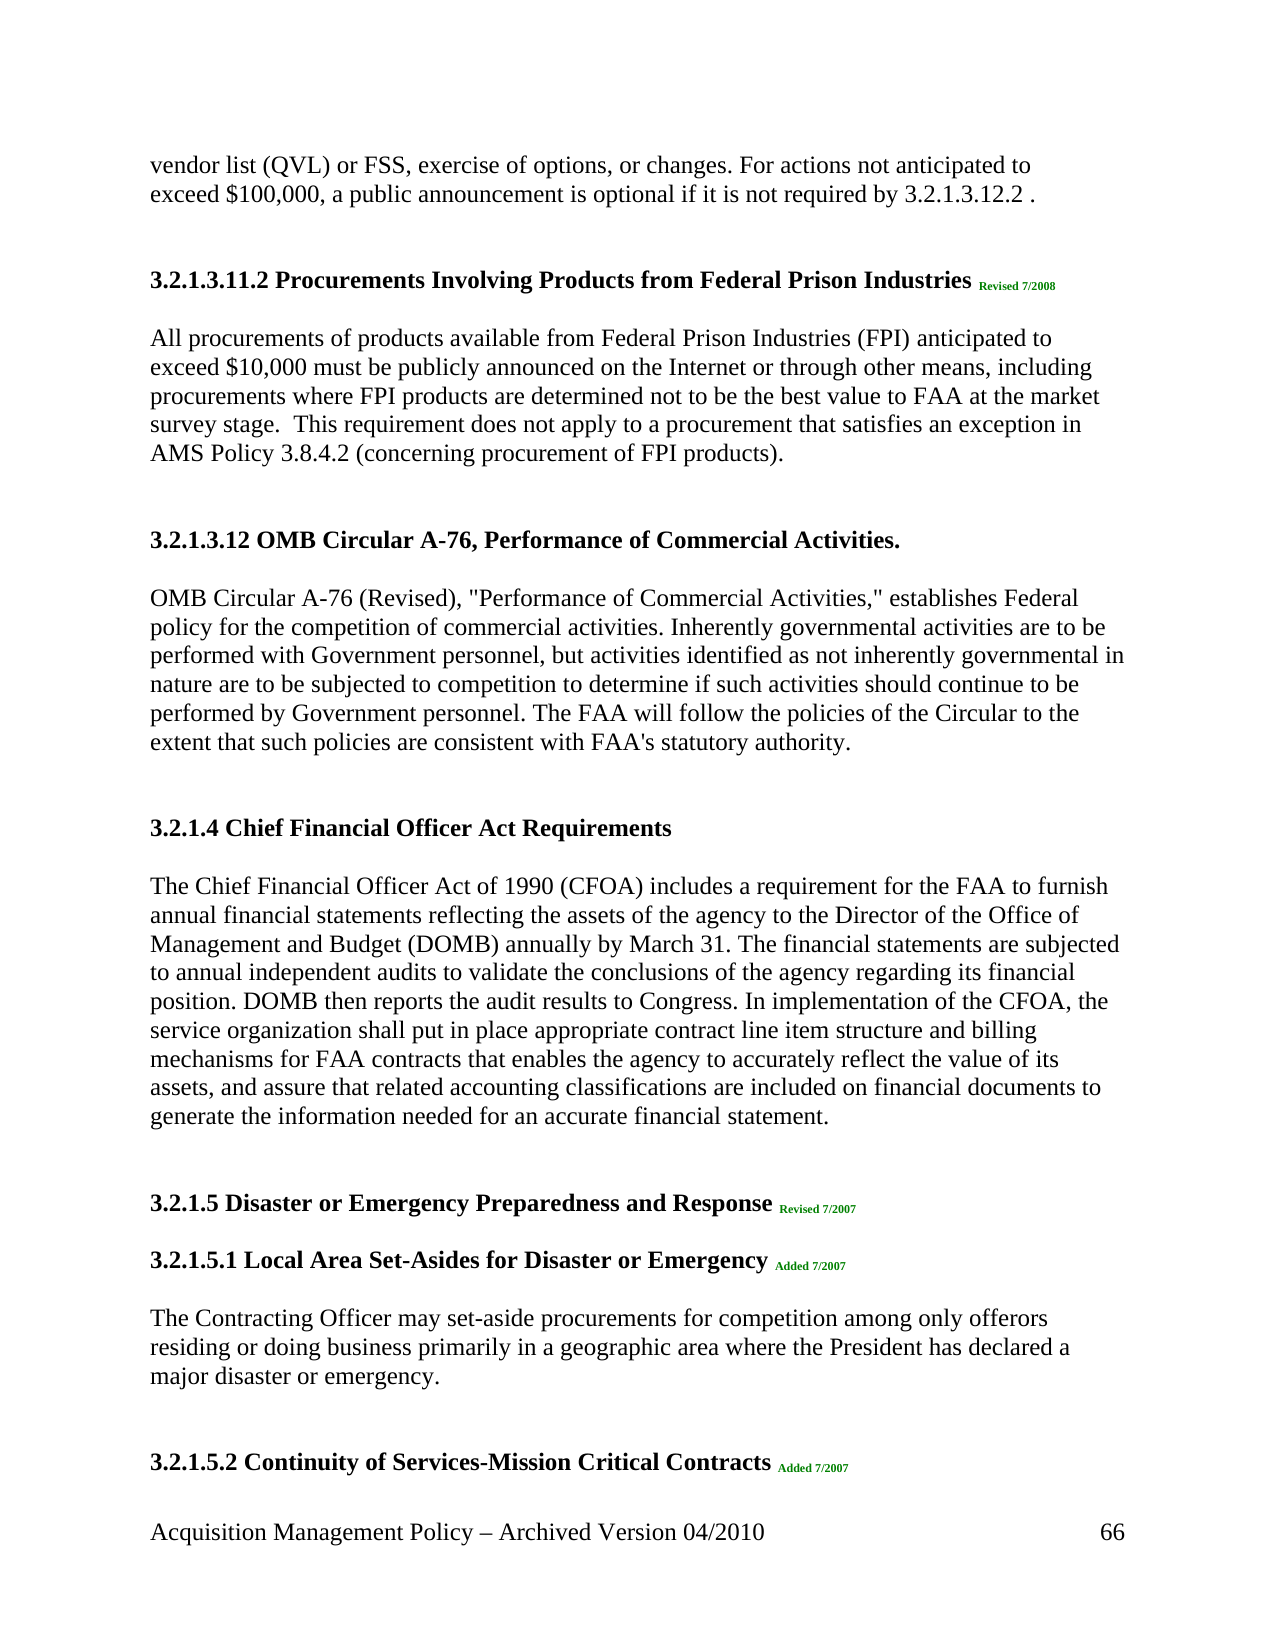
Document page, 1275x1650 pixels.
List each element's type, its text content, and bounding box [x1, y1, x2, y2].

text All procurements of products available from Federal Prison Industries (FPI) anticipated to exceed $10,000 must be publicly announced on the Internet or through other means, including procurements where FPI products are determined not to be the best value to FAA at the market survey stage. This requirement does not apply to a procurement that satisfies an exception in AMS Policy 3.8.4.2 (concerning procurement of FPI products). [150, 323, 1125, 467]
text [150, 150, 1125, 207]
text 3.2.1.3.11.2 Procurements Involving Products from Federal Prison Industries Revised 7/2008 [150, 237, 1125, 294]
text 3.2.1.5.1 Local Area Set-Asides for Disaster or Emergency Added 7/2007 [150, 1217, 1125, 1274]
text The Contracting Officer may set-aside procurements for competition among only offerors residing or doing business primarily in a geographic area where the President has declared a major disaster or emergency. [150, 1303, 1125, 1389]
text 3.2.1.3.12 OMB Circular A-76, Performance of Commercial Activities. [150, 496, 1125, 554]
text OMB Circular A-76 (Revised), "Performance of Commercial Activities," establishes Federal policy for the competition of commercial activities. Inherently governmental activities are to be performed with Government personnel, but activities identified as not inherently governmental in nature are to be subjected to competition to determine if such activities should continue to be performed by Government personnel. The FAA will follow the policies of the Circular to the extent that such policies are consistent with FAA's statutory authority. [150, 583, 1125, 755]
text 3.2.1.5 Disaster or Emergency Preparedness and Response Revised 7/2007 [150, 1159, 1125, 1217]
text The Chief Financial Officer Act of 1990 (CFOA) includes a requirement for the FAA to furnish annual financial statements reflecting the assets of the agency to the Director of the Office of Management and Budget (DOMB) annually by March 31. The financial statements are subjected to annual independent audits to validate the conclusions of the agency regarding its financial position. DOMB then reports the audit results to Congress. In implementation of the CFOA, the service organization shall put in place appropriate contract line item structure and billing mechanisms for FAA contracts that enables the agency to accurately reflect the value of its assets, and assure that related accounting classifications are included on financial documents to generate the information needed for an accurate financial statement. [150, 871, 1125, 1130]
text 3.2.1.5.2 Continuity of Services-Mission Critical Contracts Added 7/2007 [150, 1419, 1125, 1476]
text 3.2.1.4 Chief Financial Officer Act Requirements [150, 784, 1125, 842]
